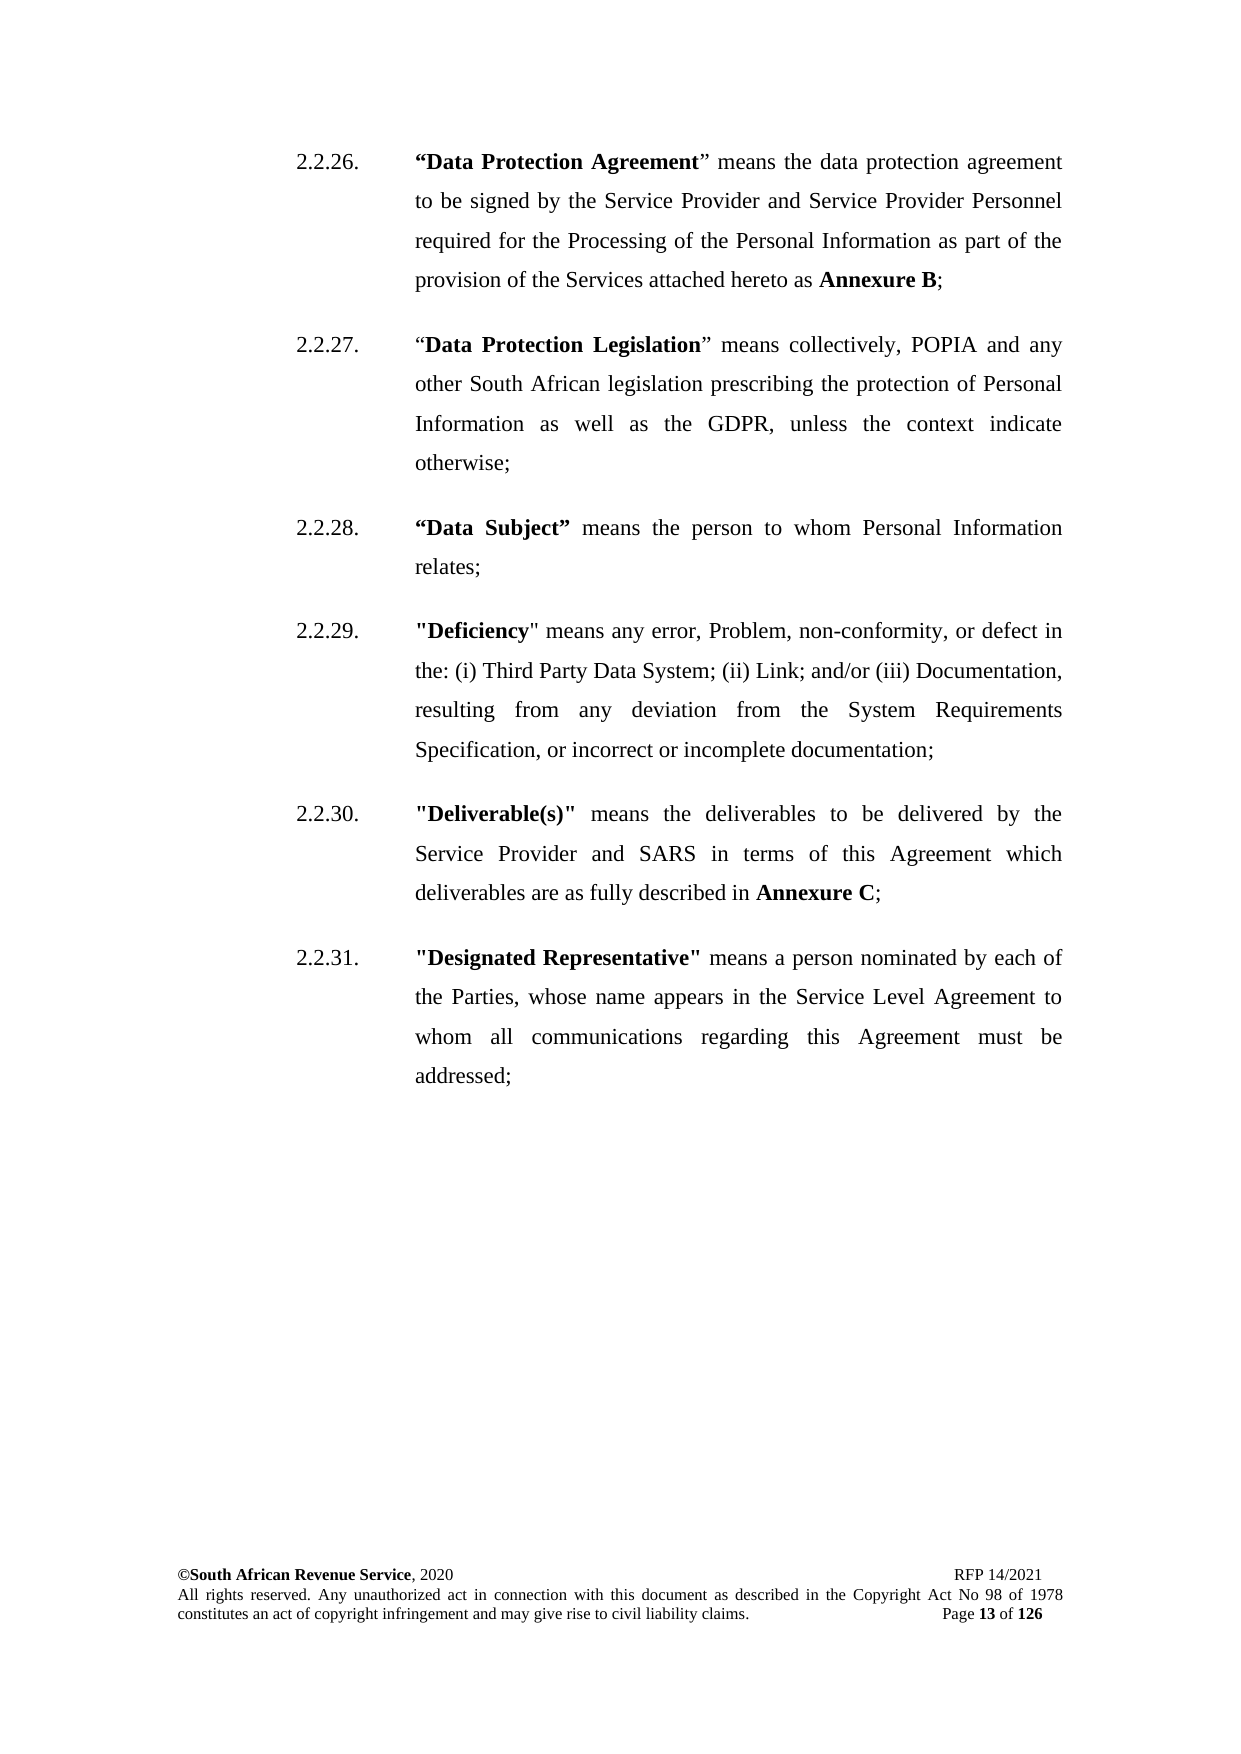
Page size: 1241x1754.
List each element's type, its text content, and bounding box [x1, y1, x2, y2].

list "Deliverable(s)" means the deliverables to be delivered by the Service Provider and SARS in terms of this Agreement which deliverables are as fully described in Annexure C; [296, 800, 1063, 906]
list “Data Subject” means the person to whom Personal Information relates; [296, 513, 1063, 579]
list "Designated Representative" means a person nominated by each of the Parties, whose name appears in the Service Level Agreement to whom all communications regarding this Agreement must be addressed; [296, 944, 1063, 1089]
list “Data Protection Legislation” means collectively, POPIA and any other South African legislation prescribing the protection of Personal Information as well as the GDPR, unless the context indicate otherwise; [296, 331, 1063, 475]
list “Data Protection Agreement” means the data protection agreement to be signed by the Service Provider and Service Provider Personnel required for the Processing of the Personal Information as part of the provision of the Services attached hereto as Annexure B; [296, 148, 1063, 292]
list "Deficiency" means any error, Problem, non-conformity, or defect in the: (i) Third Party Data System; (ii) Link; and/or (iii) Documentation, resulting from any deviation from the System Requirements Specification, or incorrect or incomplete documentation; [296, 617, 1063, 762]
